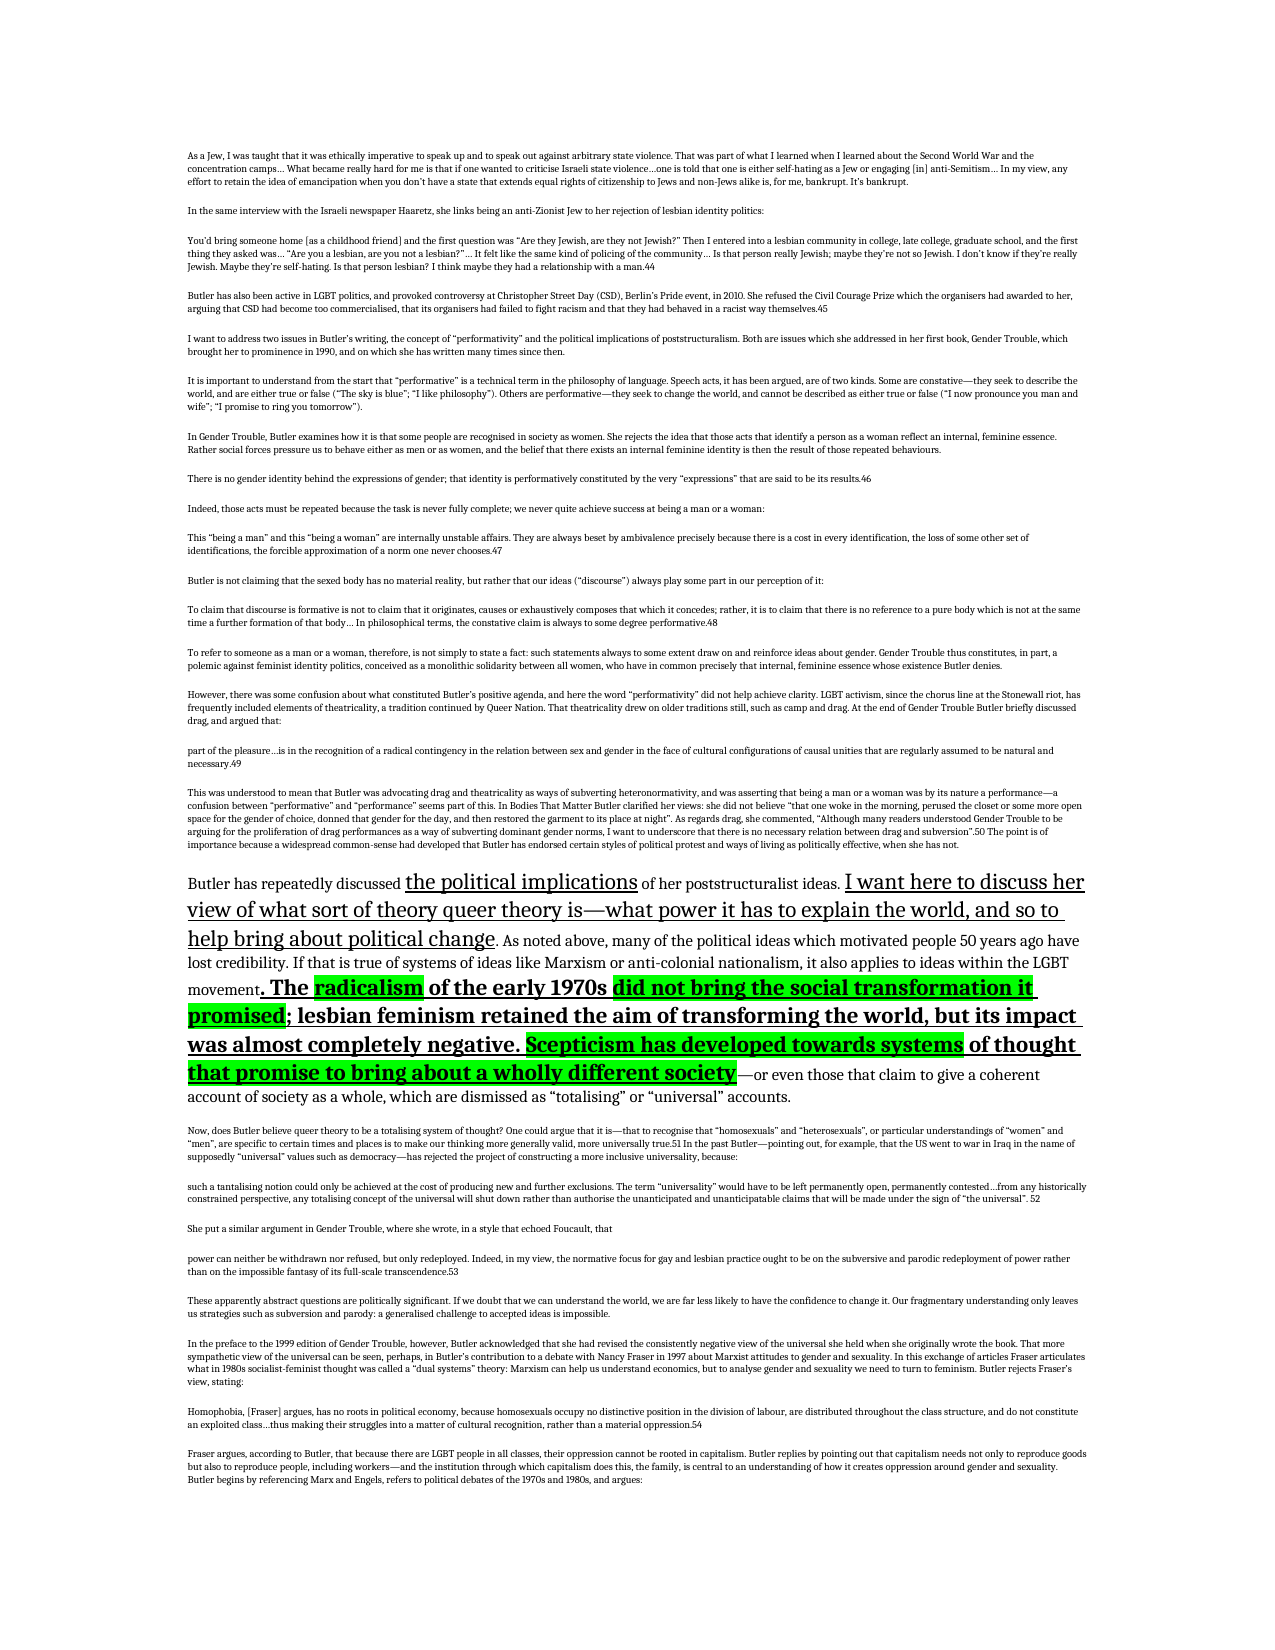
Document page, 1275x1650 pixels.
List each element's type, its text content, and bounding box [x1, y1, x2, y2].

text Butler has also been active in LGBT politics, and provoked controversy at Christopher Street Day (CSD), Berlin’s Pride event, in 2010. She refused the Civil Courage Prize which the organisers had awarded to her, arguing that CSD had become too commercialised, that its organisers had failed to fight racism and that they had behaved in a racist way themselves.45 [187, 290, 1087, 315]
text Now, does Butler believe queer theory to be a totalising system of thought? One could argue that it is—that to recognise that “homosexuals” and “heterosexuals”, or particular understandings of “women” and “men”, are specific to certain times and places is to make our thinking more generally valid, more universally true.51 In the past Butler—pointing out, for example, that the US went to war in Iraq in the name of supposedly “universal” values such as democracy—has rejected the project of constructing a more inclusive universality, because: [187, 1125, 1087, 1163]
text In the preface to the 1999 edition of Gender Trouble, however, Butler acknowledged that she had revised the consistently negative view of the universal she held when she originally wrote the book. That more sympathetic view of the universal can be seen, perhaps, in Butler’s contribution to a debate with Nancy Fraser in 1997 about Marxist attitudes to gender and sexuality. In this exchange of articles Fraser articulates what in 1980s socialist-feminist thought was called a “dual systems” theory: Marxism can help us understand economics, but to analyse gender and sexuality we need to turn to feminism. Butler rejects Fraser’s view, stating: [187, 1338, 1087, 1388]
text You’d bring someone home [as a childhood friend] and the first question was “Are they Jewish, are they not Jewish?” Then I entered into a lesbian community in college, late college, graduate school, and the first thing they asked was… “Are you a lesbian, are you not a lesbian?”… It felt like the same kind of policing of the community… Is that person really Jewish; maybe they’re not so Jewish. I don’t know if they’re really Jewish. Maybe they’re self-hating. Is that person lesbian? I think maybe they had a relationship with a man.44 [187, 235, 1087, 273]
text part of the pleasure…is in the recognition of a radical contingency in the relation between sex and gender in the face of cultural configurations of causal unities that are regularly assumed to be natural and necessary.49 [187, 745, 1087, 770]
text I want to address two issues in Butler’s writing, the concept of “performativity” and the political implications of poststructuralism. Both are issues which she addressed in her first book, Gender Trouble, which brought her to prominence in 1990, and on which she has written many times since then. [187, 333, 1087, 358]
text Butler has repeatedly discussed the political implications of her poststructuralist ideas. I want here to discuss her view of what sort of theory queer theory is—what power it has to explain the world, and so to help bring about political change. As noted above, many of the political ideas which motivated people 50 years ago have lost credibility. If that is true of systems of ideas like Marxism or anti-colonial nationalism, it also applies to ideas within the LGBT movement. The radicalism of the early 1970s did not bring the social transformation it promised; lesbian feminism retained the aim of transforming the world, but its impact was almost completely negative. Scepticism has developed towards systems of thought that promise to bring about a wholly different society—or even those that claim to give a coherent account of society as a whole, which are dismissed as “totalising” or “universal” accounts. [187, 869, 1087, 1107]
text It is important to understand from the start that “performative” is a technical term in the philosophy of language. Speech acts, it has been argued, are of two kinds. Some are constative—they seek to describe the world, and are either true or false (“The sky is blue”; “I like philosophy”). Others are performative—they seek to change the world, and cannot be described as either true or false (“I now pronounce you man and wife”; “I promise to ring you tomorrow”). [187, 375, 1087, 413]
text To claim that discourse is formative is not to claim that it originates, causes or exhaustively composes that which it concedes; rather, it is to claim that there is no reference to a pure body which is not at the same time a further formation of that body… In philosophical terms, the constative claim is always to some degree performative.48 [187, 604, 1087, 629]
text However, there was some confusion about what constituted Butler’s positive agenda, and here the word “performativity” did not help achieve clarity. LGBT activism, since the chorus line at the Stonewall riot, has frequently included elements of theatricality, a tradition continued by Queer Nation. That theatricality drew on older traditions still, such as camp and drag. At the end of Gender Trouble Butler briefly discussed drag, and argued that: [187, 689, 1087, 727]
text power can neither be withdrawn nor refused, but only redeployed. Indeed, in my view, the normative focus for gay and lesbian practice ought to be on the subversive and parodic redeployment of power rather than on the impossible fantasy of its full-scale transcendence.53 [187, 1253, 1087, 1277]
text These apparently abstract questions are politically significant. If we doubt that we can understand the world, we are far less likely to have the confidence to change it. Our fragmentary understanding only leaves us strategies such as subversion and parody: a generalised challenge to accepted ideas is impossible. [187, 1295, 1087, 1320]
text Homophobia, [Fraser] argues, has no roots in political economy, because homosexuals occupy no distinctive position in the division of labour, are distributed throughout the class structure, and do not constitute an exploited class…thus making their struggles into a matter of cultural recognition, rather than a material oppression.54 [187, 1406, 1087, 1431]
text Fraser argues, according to Butler, that because there are LGBT people in all classes, their oppression cannot be rooted in capitalism. Butler replies by pointing out that capitalism needs not only to reproduce goods but also to reproduce people, including workers—and the institution through which capitalism does this, the family, is central to an understanding of how it creates oppression around gender and sexuality. Butler begins by referencing Marx and Engels, refers to political debates of the 1970s and 1980s, and argues: [187, 1448, 1087, 1486]
text This “being a man” and this “being a woman” are internally unstable affairs. They are always beset by ambivalence precisely because there is a cost in every identification, the loss of some other set of identifications, the forcible approximation of a norm one never chooses.47 [187, 532, 1087, 557]
